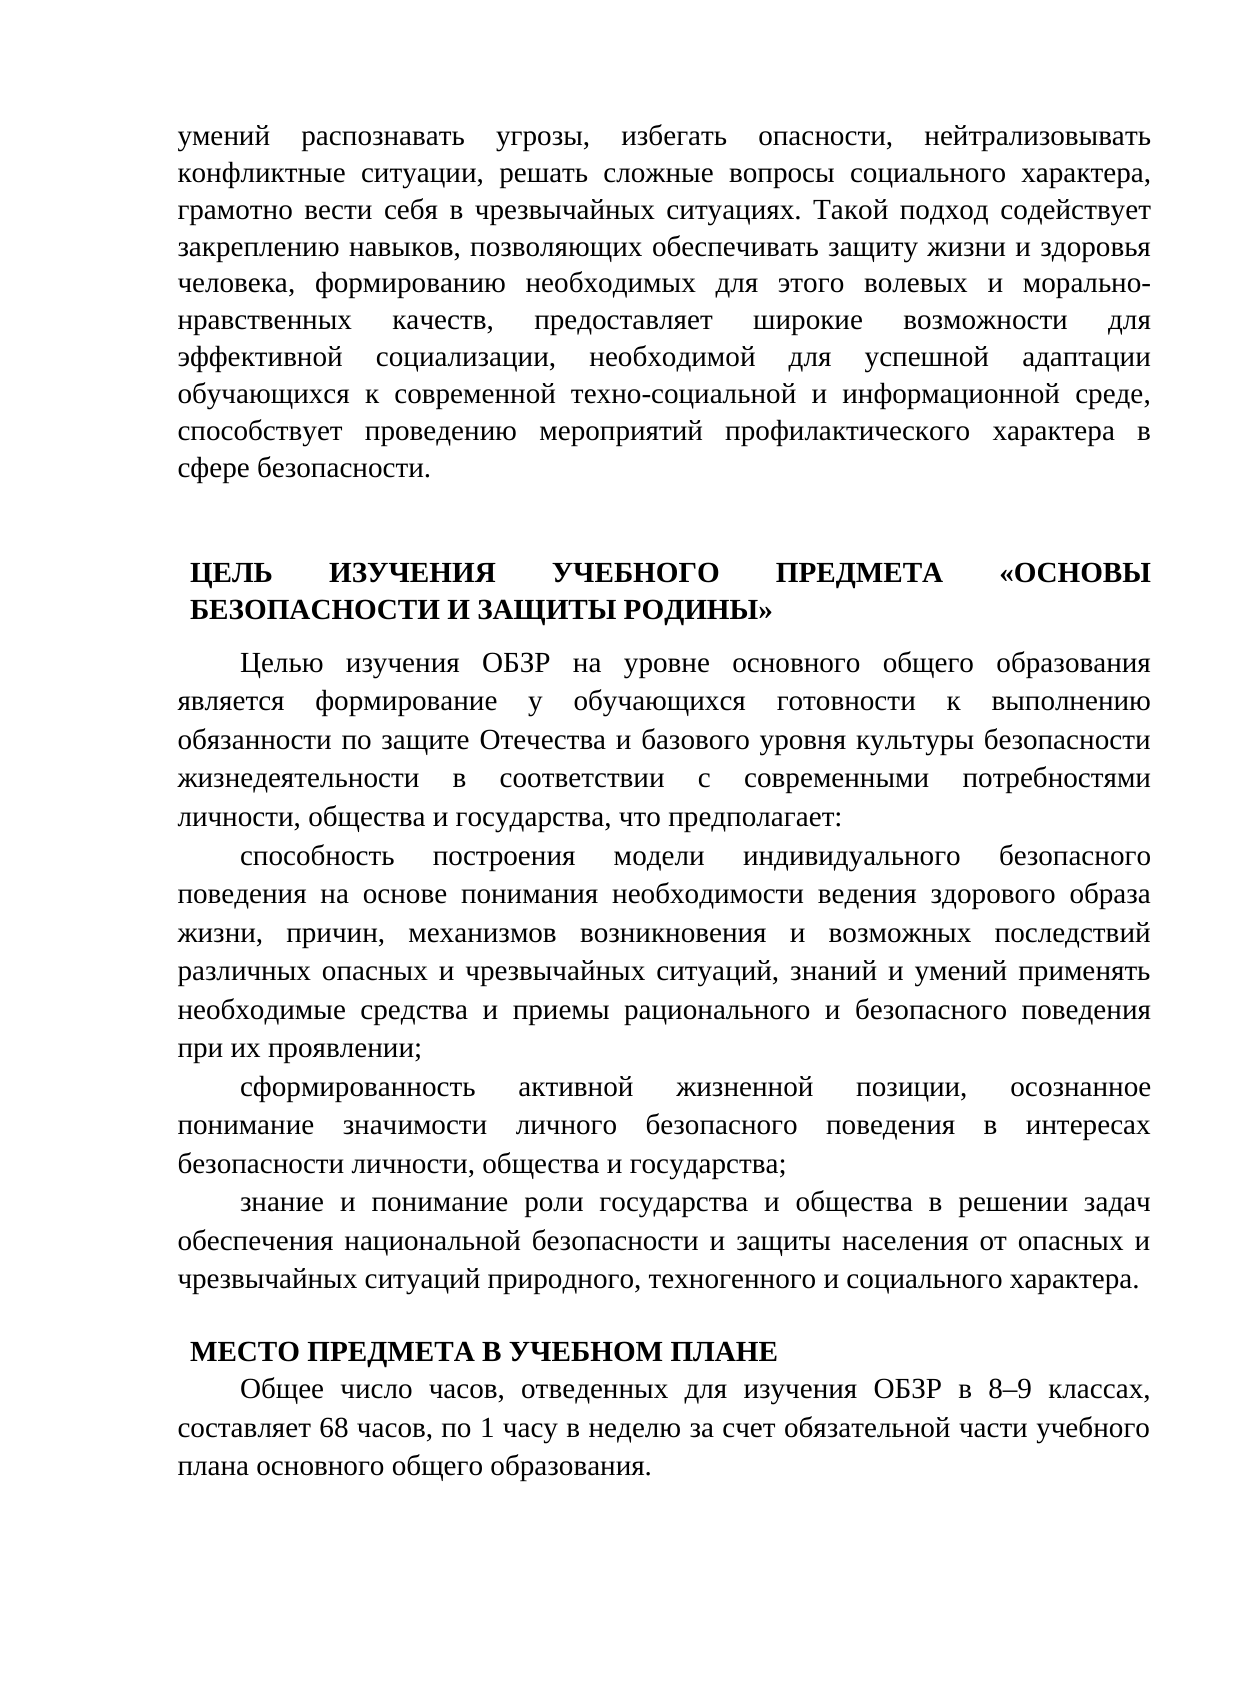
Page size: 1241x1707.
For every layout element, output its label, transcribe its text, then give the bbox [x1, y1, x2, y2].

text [177, 118, 1152, 483]
text МЕСТО ПРЕДМЕТА В УЧЕБНОМ ПЛАНЕ [190, 1334, 1152, 1368]
text ЦЕЛЬ ИЗУЧЕНИЯ УЧЕБНОГО ПРЕДМЕТА «ОСНОВЫ БЕЗОПАСНОСТИ И ЗАЩИТЫ РОДИНЫ» [190, 556, 1152, 626]
text Целью изучения ОБЗР на уровне основного общего образования является формирование у обучающихся готовности к выполнению обязанности по защите Отечества и базового уровня культуры безопасности жизнедеятельности в соответствии с современными потребностями личности, общества и государства, что предполагает: [177, 645, 1152, 833]
text способность построения модели индивидуального безопасного поведения на основе понимания необходимости ведения здорового образа жизни, причин, механизмов возникновения и возможных последствий различных опасных и чрезвычайных ситуаций, знаний и умений применять необходимые средства и приемы рационального и безопасного поведения при их проявлении; [177, 838, 1152, 1064]
text Общее число часов, отведенных для изучения ОБЗР в 8–9 классах, составляет 68 часов, по 1 часу в неделю за счет обязательной части учебного плана основного общего образования. [177, 1371, 1152, 1482]
text сформированность активной жизненной позиции, осознанное понимание значимости личного безопасного поведения в интересах безопасности личности, общества и государства; [177, 1069, 1152, 1179]
text знание и понимание роли государства и общества в решении задач обеспечения национальной безопасности и защиты населения от опасных и чрезвычайных ситуаций природного, техногенного и социального характера. [177, 1184, 1152, 1295]
